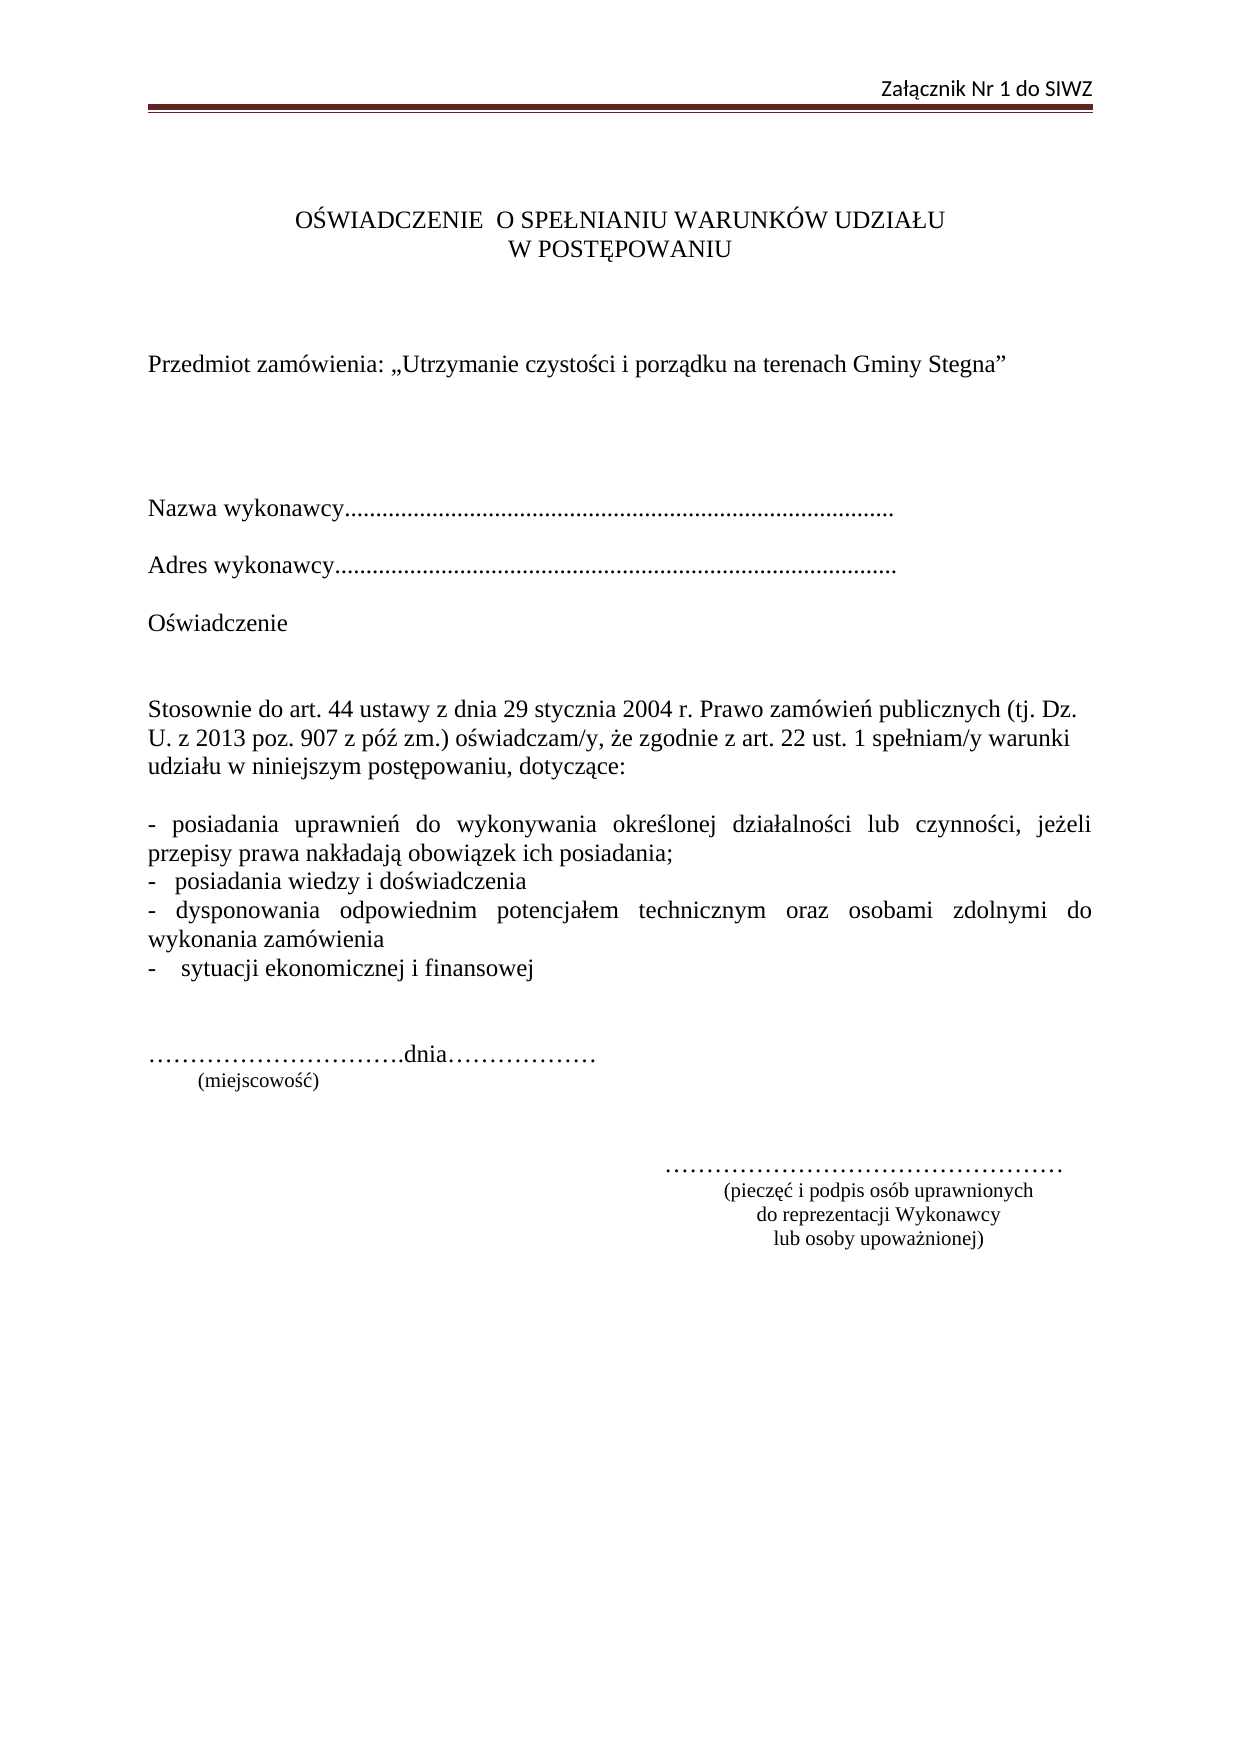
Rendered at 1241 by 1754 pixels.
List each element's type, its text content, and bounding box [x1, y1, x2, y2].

text Przedmiot zamówienia: „Utrzymanie czystości i porządku na terenach Gminy Stegna” [148, 349, 1093, 378]
text - posiadania wiedzy i doświadczenia [148, 866, 1093, 895]
text - dysponowania odpowiednim potencjałem technicznym oraz osobami zdolnymi do wykonania zamówienia [148, 895, 1093, 953]
text ………………………………………… [148, 1149, 1093, 1178]
text Stosownie do art. 44 ustawy z dnia 29 stycznia 2004 r. Prawo zamówień publicznych (tj. Dz. U. z 2013 poz. 907 z póź zm.) oświadczam/y, że zgodnie z art. 22 ust. 1 spełniam/y warunki udziału w niniejszym postępowaniu, dotyczące: [148, 694, 1093, 780]
text - sytuacji ekonomicznej i finansowej [148, 953, 1093, 981]
text Nazwa wykonawcy........................................................................................ [148, 493, 1093, 521]
text do reprezentacji Wykonawcy [664, 1202, 1093, 1226]
text (miejscowość) [148, 1068, 1093, 1092]
text OŚWIADCZENIE O SPEŁNIANIU WARUNKÓW UDZIAŁU [148, 205, 1093, 234]
text lub osoby upoważnionej) [664, 1226, 1093, 1250]
text W POSTĘPOWANIU [148, 234, 1093, 263]
text ………………………….dnia……………… [148, 1039, 1093, 1068]
text (pieczęć i podpis osób uprawnionych [664, 1178, 1093, 1202]
text Adres wykonawcy.......................................................................................... [148, 550, 1093, 579]
text Oświadczenie [148, 608, 1093, 636]
text - posiadania uprawnień do wykonywania określonej działalności lub czynności, jeżeli przepisy prawa nakładają obowiązek ich posiadania; [148, 809, 1093, 866]
